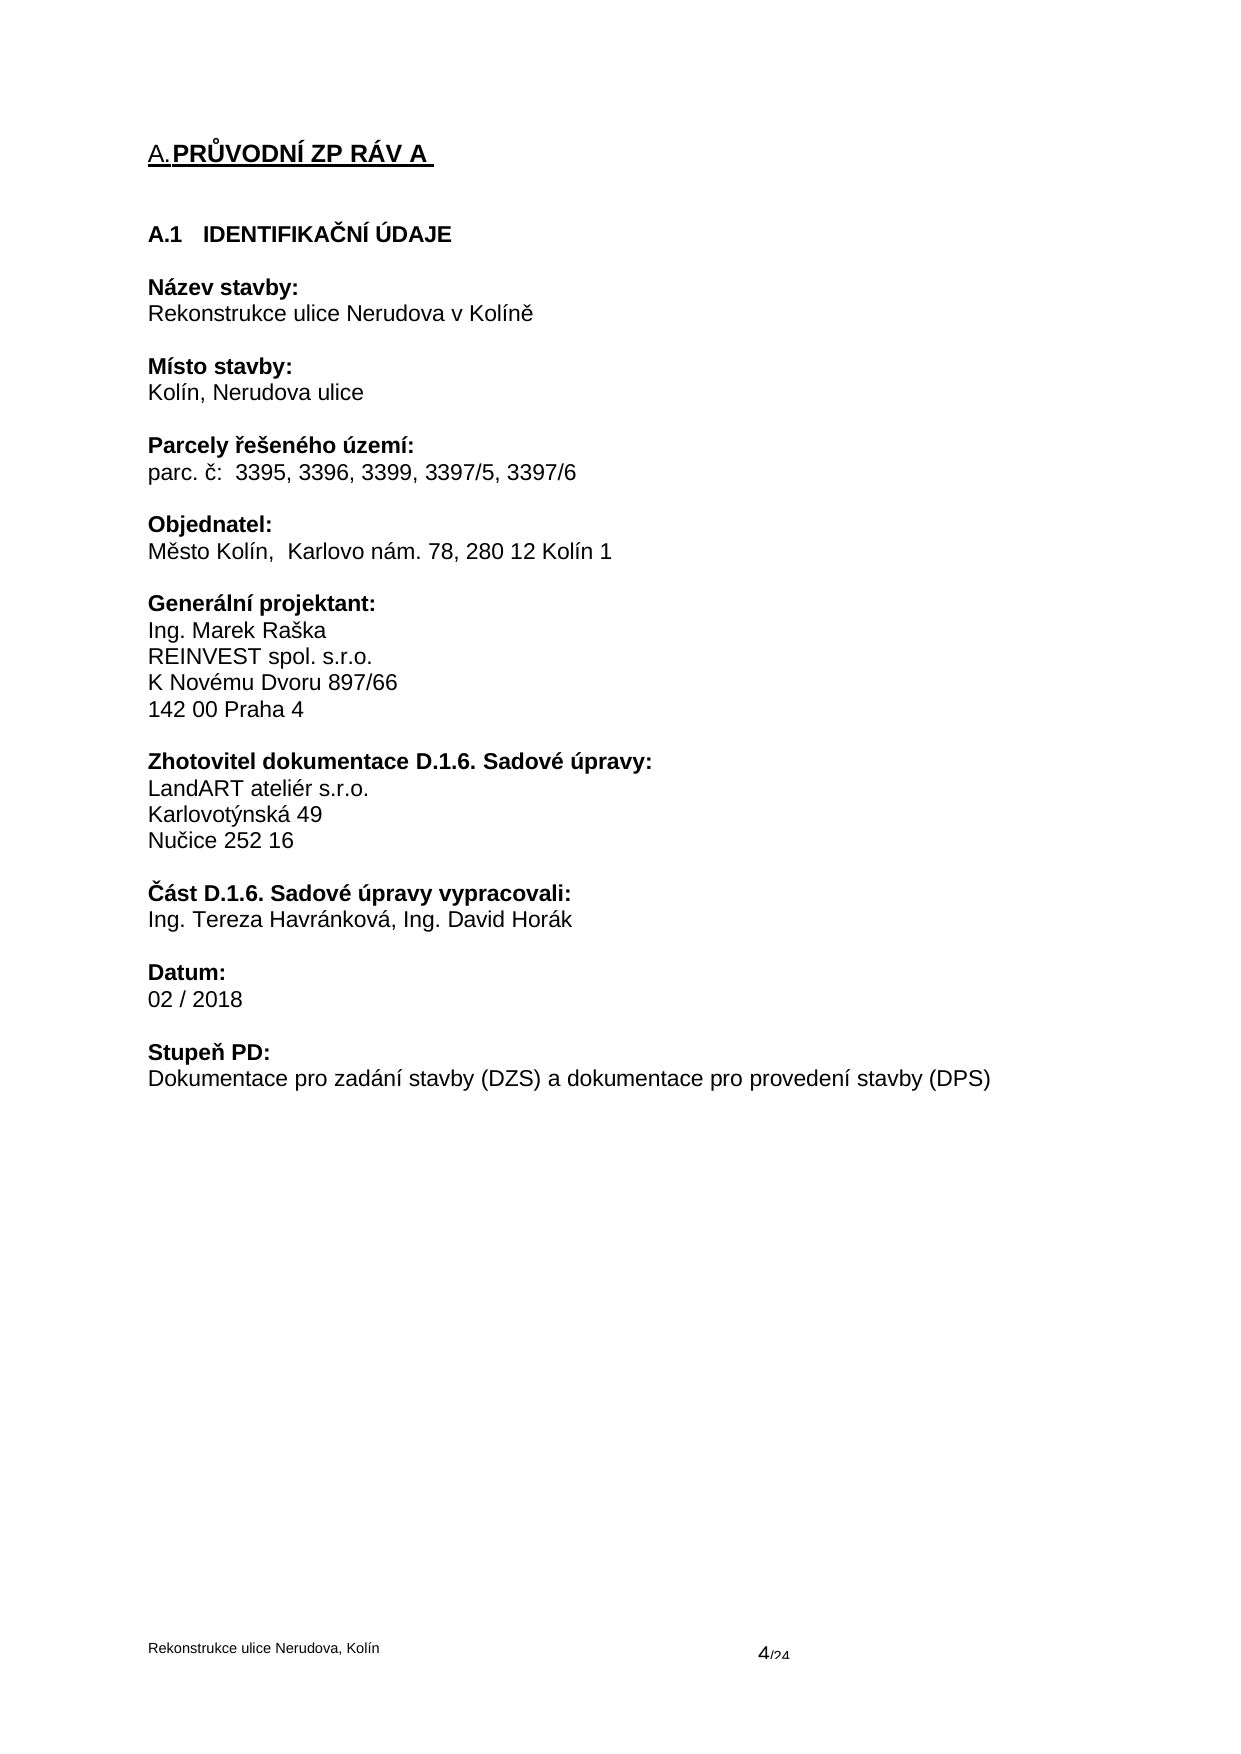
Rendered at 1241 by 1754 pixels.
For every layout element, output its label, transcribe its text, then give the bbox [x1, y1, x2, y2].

text K Novému Dvoru 897/66 142 00 Praha 4 [148, 669, 399, 722]
subtitle Objednatel: [148, 511, 1065, 537]
subtitle IDENTIFIKAČNÍ ÚDAJE [148, 221, 1065, 247]
text 02 / 2018 [148, 986, 1065, 1012]
text Město Kolín, Karlovo nám. 78, 280 12 Kolín 1 [148, 538, 1065, 564]
text Název stavby: [148, 273, 1065, 300]
text LandART ateliér s.r.o. Karlovotýnská 49 [148, 775, 371, 827]
subtitle Datum: [148, 959, 1065, 985]
text parc. č: 3395, 3396, 3399, 3397/5, 3397/6 [148, 458, 1065, 485]
subtitle Parcely řešeného území: [148, 432, 1065, 458]
subtitle PRŮVODNÍ ZP RÁV A [148, 139, 1065, 168]
text Rekonstrukce ulice Nerudova v Kolíně [148, 300, 1065, 326]
text Kolín, Nerudova ulice [148, 379, 1065, 405]
subtitle Část D.1.6. Sadové úpravy vypracovali: [148, 880, 1065, 906]
subtitle Stupeň PD: [148, 1038, 1065, 1065]
text Nučice 252 16 [148, 827, 1065, 854]
text Ing. Tereza Havránková, Ing. David Horák [148, 906, 1065, 933]
text Generální projektant: Ing. Marek Raška REINVEST spol. s.r.o. [148, 590, 378, 669]
text Dokumentace pro zadání stavby (DZS) a dokumentace pro provedení stavby (DPS) [148, 1065, 1065, 1091]
subtitle Místo stavby: [148, 353, 1065, 379]
subtitle Zhotovitel dokumentace D.1.6. Sadové úpravy: [148, 748, 1065, 775]
